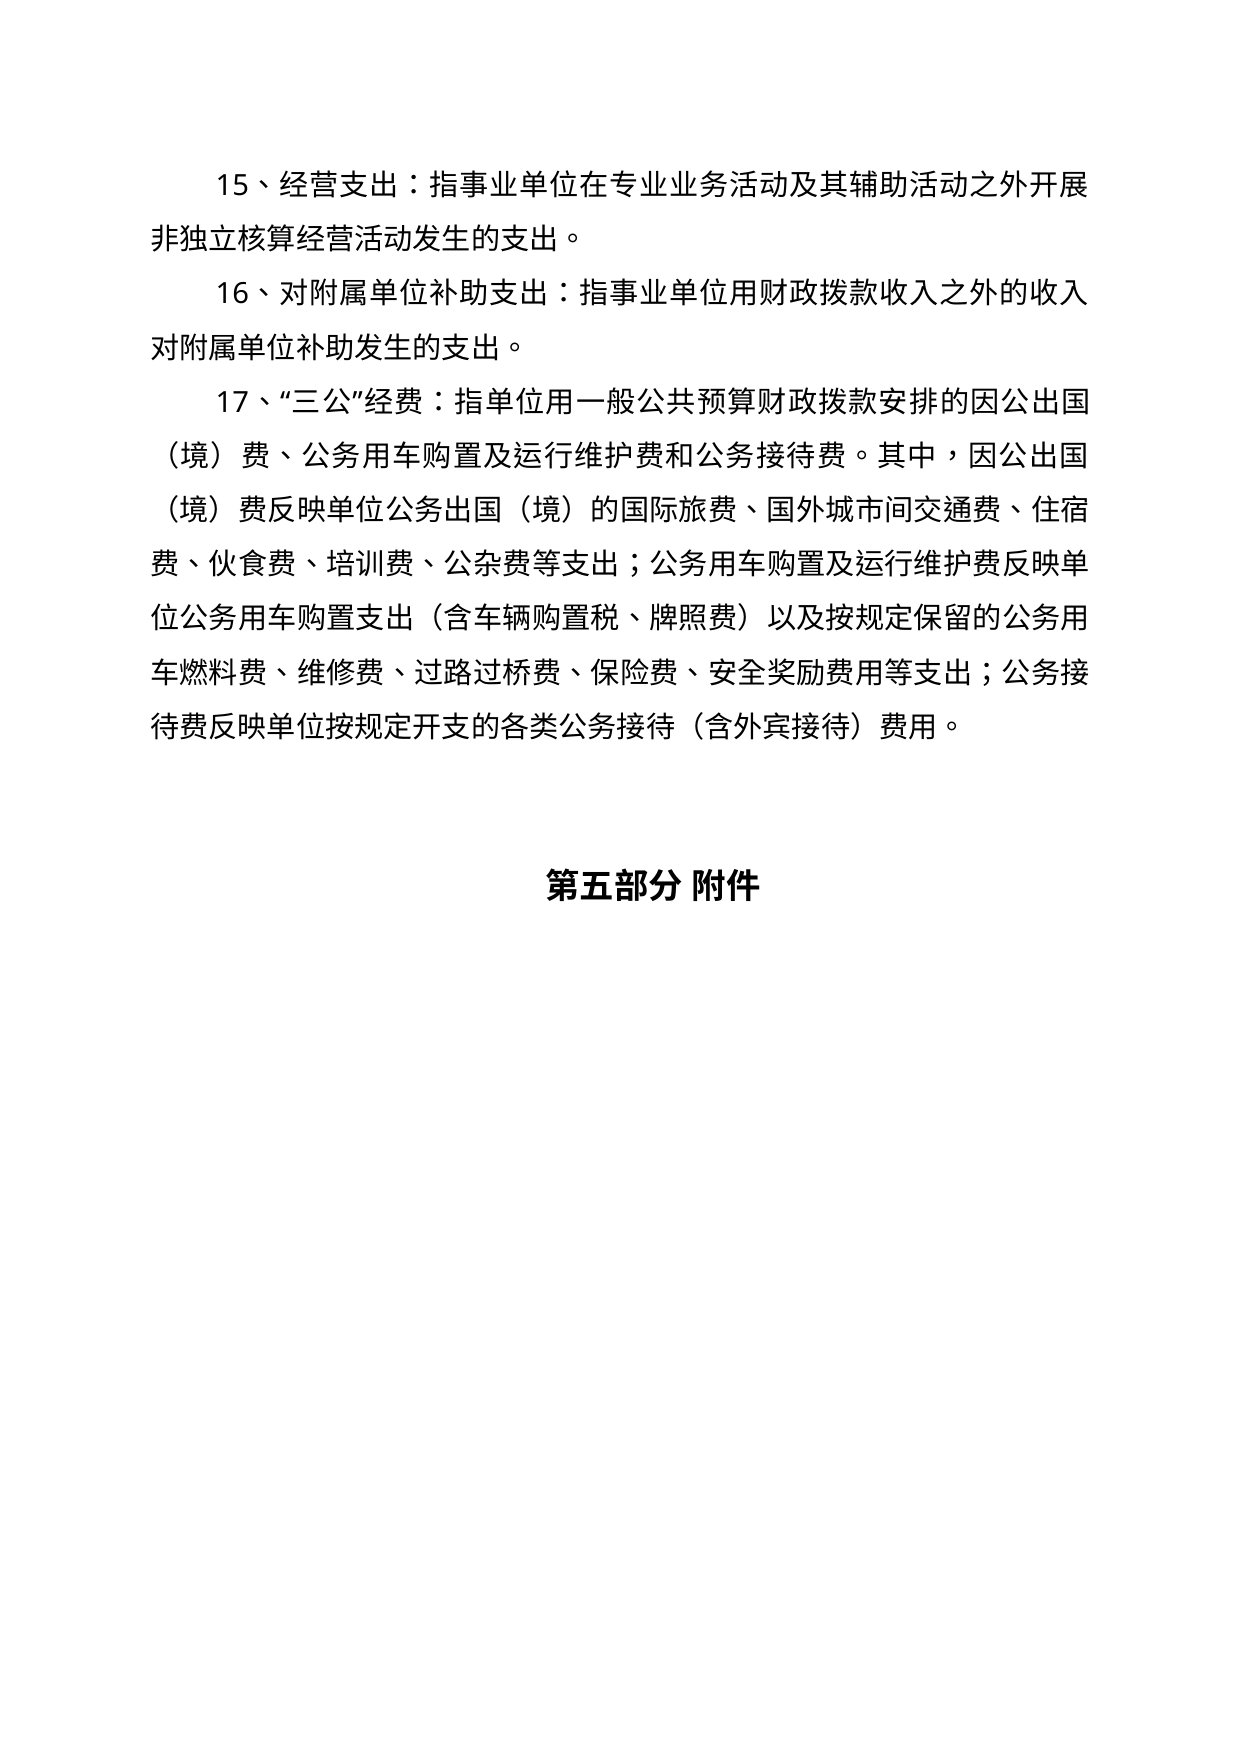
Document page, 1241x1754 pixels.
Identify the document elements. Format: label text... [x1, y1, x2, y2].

text 第五部分 附件 [150, 854, 1090, 908]
text 15、经营支出：指事业单位在专业业务活动及其辅助活动之外开展非独立核算经营活动发生的支出。 [150, 150, 1090, 258]
text 16、对附属单位补助支出：指事业单位用财政拨款收入之外的收入对附属单位补助发生的支出。 [150, 258, 1090, 367]
text 17、“三公”经费：指单位用一般公共预算财政拨款安排的因公出国（境）费、公务用车购置及运行维护费和公务接待费。其中，因公出国（境）费反映单位公务出国（境）的国际旅费、国外城市间交通费、住宿费、伙食费、培训费、公杂费等支出；公务用车购置及运行维护费反映单位公务用车购置支出（含车辆购置税、牌照费）以及按规定保留的公务用车燃料费、维修费、过路过桥费、保险费、安全奖励费用等支出；公务接待费反映单位按规定开支的各类公务接待（含外宾接待）费用。 [150, 367, 1090, 746]
